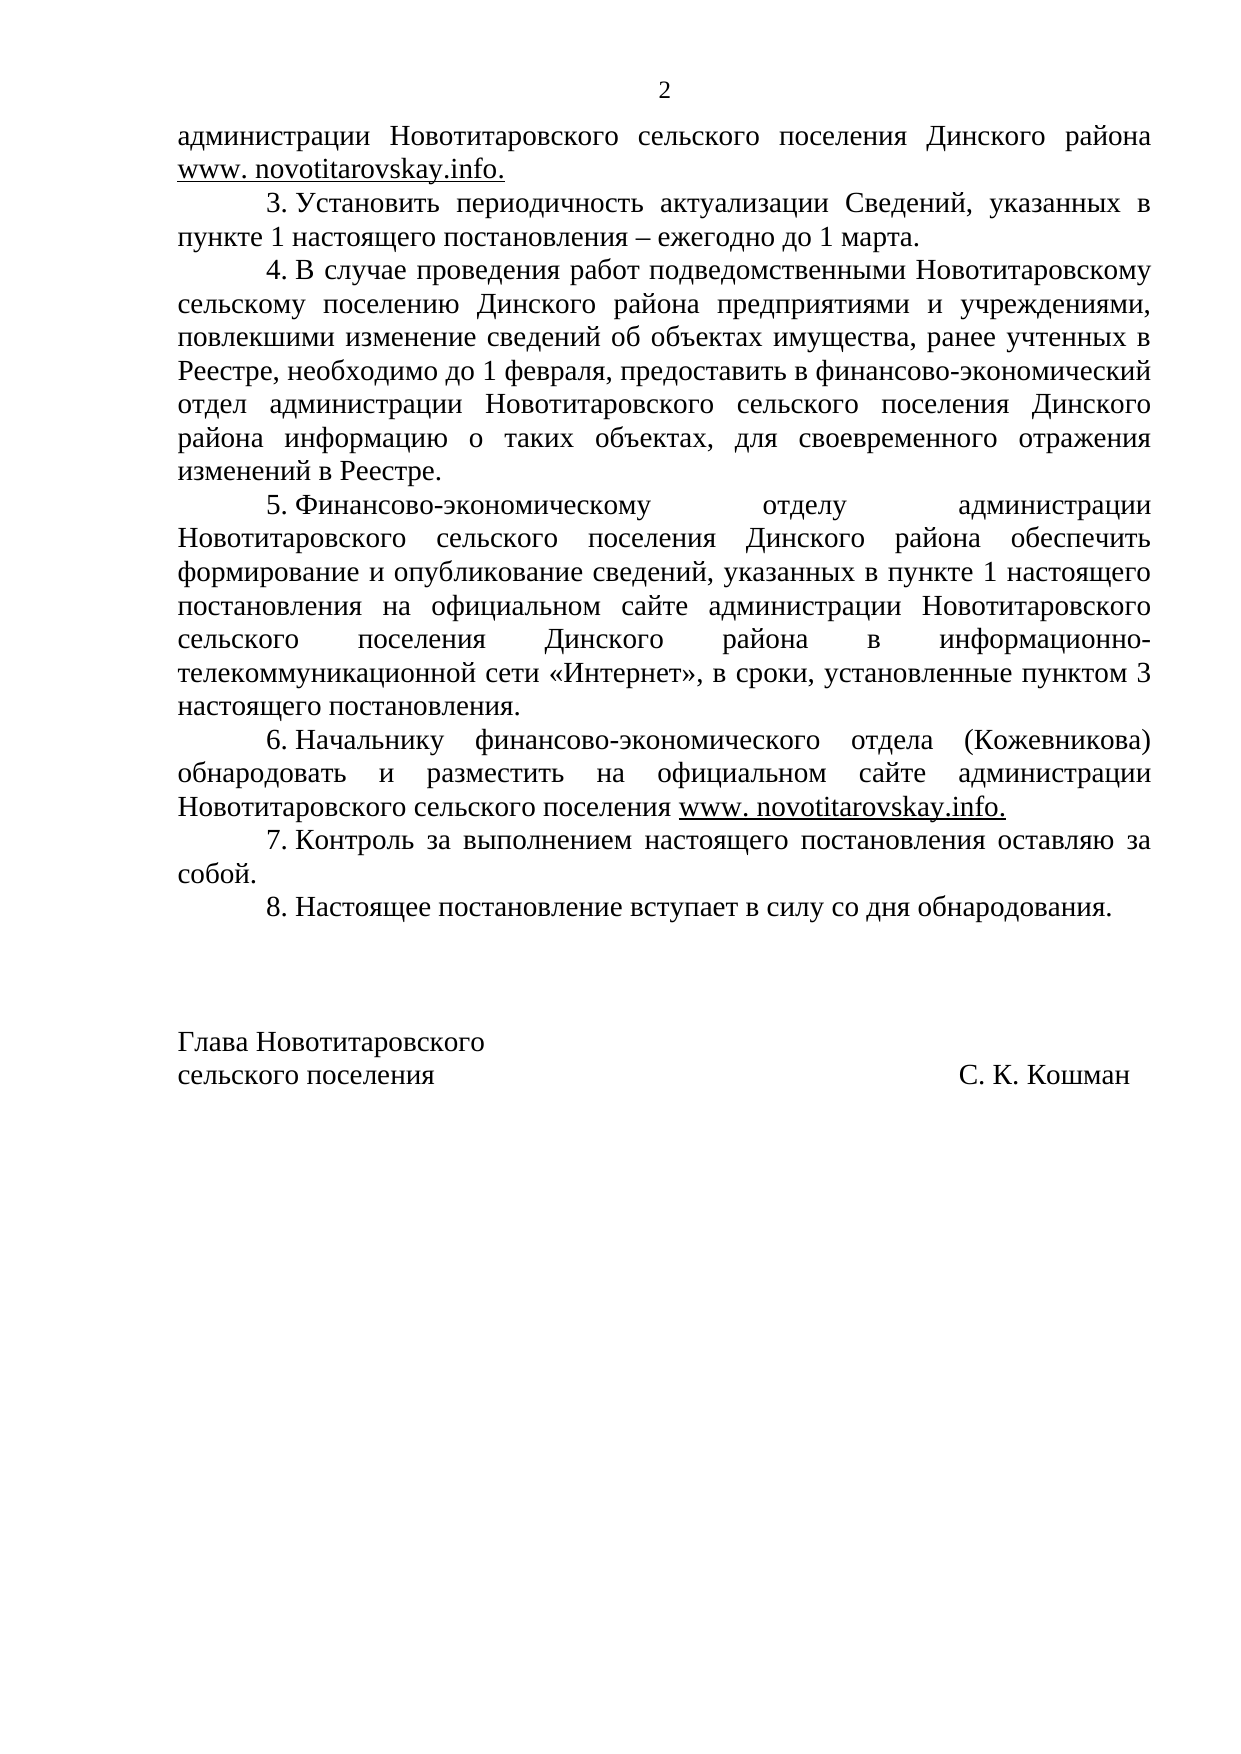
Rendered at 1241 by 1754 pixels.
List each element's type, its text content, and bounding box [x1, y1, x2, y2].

text 4. В случае проведения работ подведомственными Новотитаровскому сельскому поселению Динского района предприятиями и учреждениями, повлекшими изменение сведений об объектах имущества, ранее учтенных в Реестре, необходимо до 1 февраля, предоставить в финансово-экономический отдел администрации Новотитаровского сельского поселения Динского района информацию о таких объектах, для своевременного отражения изменений в Реестре. [177, 252, 1152, 487]
text 5. Финансово-экономическому отделу администрации Новотитаровского сельского поселения Динского района обеспечить формирование и опубликование сведений, указанных в пункте 1 настоящего постановления на официальном сайте администрации Новотитаровского сельского поселения Динского района в информационно-телекоммуникационной сети «Интернет», в сроки, установленные пунктом 3 настоящего постановления. [177, 487, 1152, 722]
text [177, 118, 1152, 185]
text 7. Контроль за выполнением настоящего постановления оставляю за собой. [177, 822, 1152, 889]
text 6. Начальнику финансово-экономического отдела (Кожевникова) обнародовать и разместить на официальном сайте администрации Новотитаровского сельского поселения www. novotitarovskay.info. [177, 722, 1152, 822]
text 8. Настоящее постановление вступает в силу со дня обнародования. [177, 889, 1152, 923]
text 3. Установить периодичность актуализации Сведений, указанных в пункте 1 настоящего постановления – ежегодно до 1 марта. [177, 185, 1152, 252]
text Глава Новотитаровского [177, 1024, 1152, 1057]
text сельского поселения С. К. Кошман [177, 1057, 1152, 1091]
